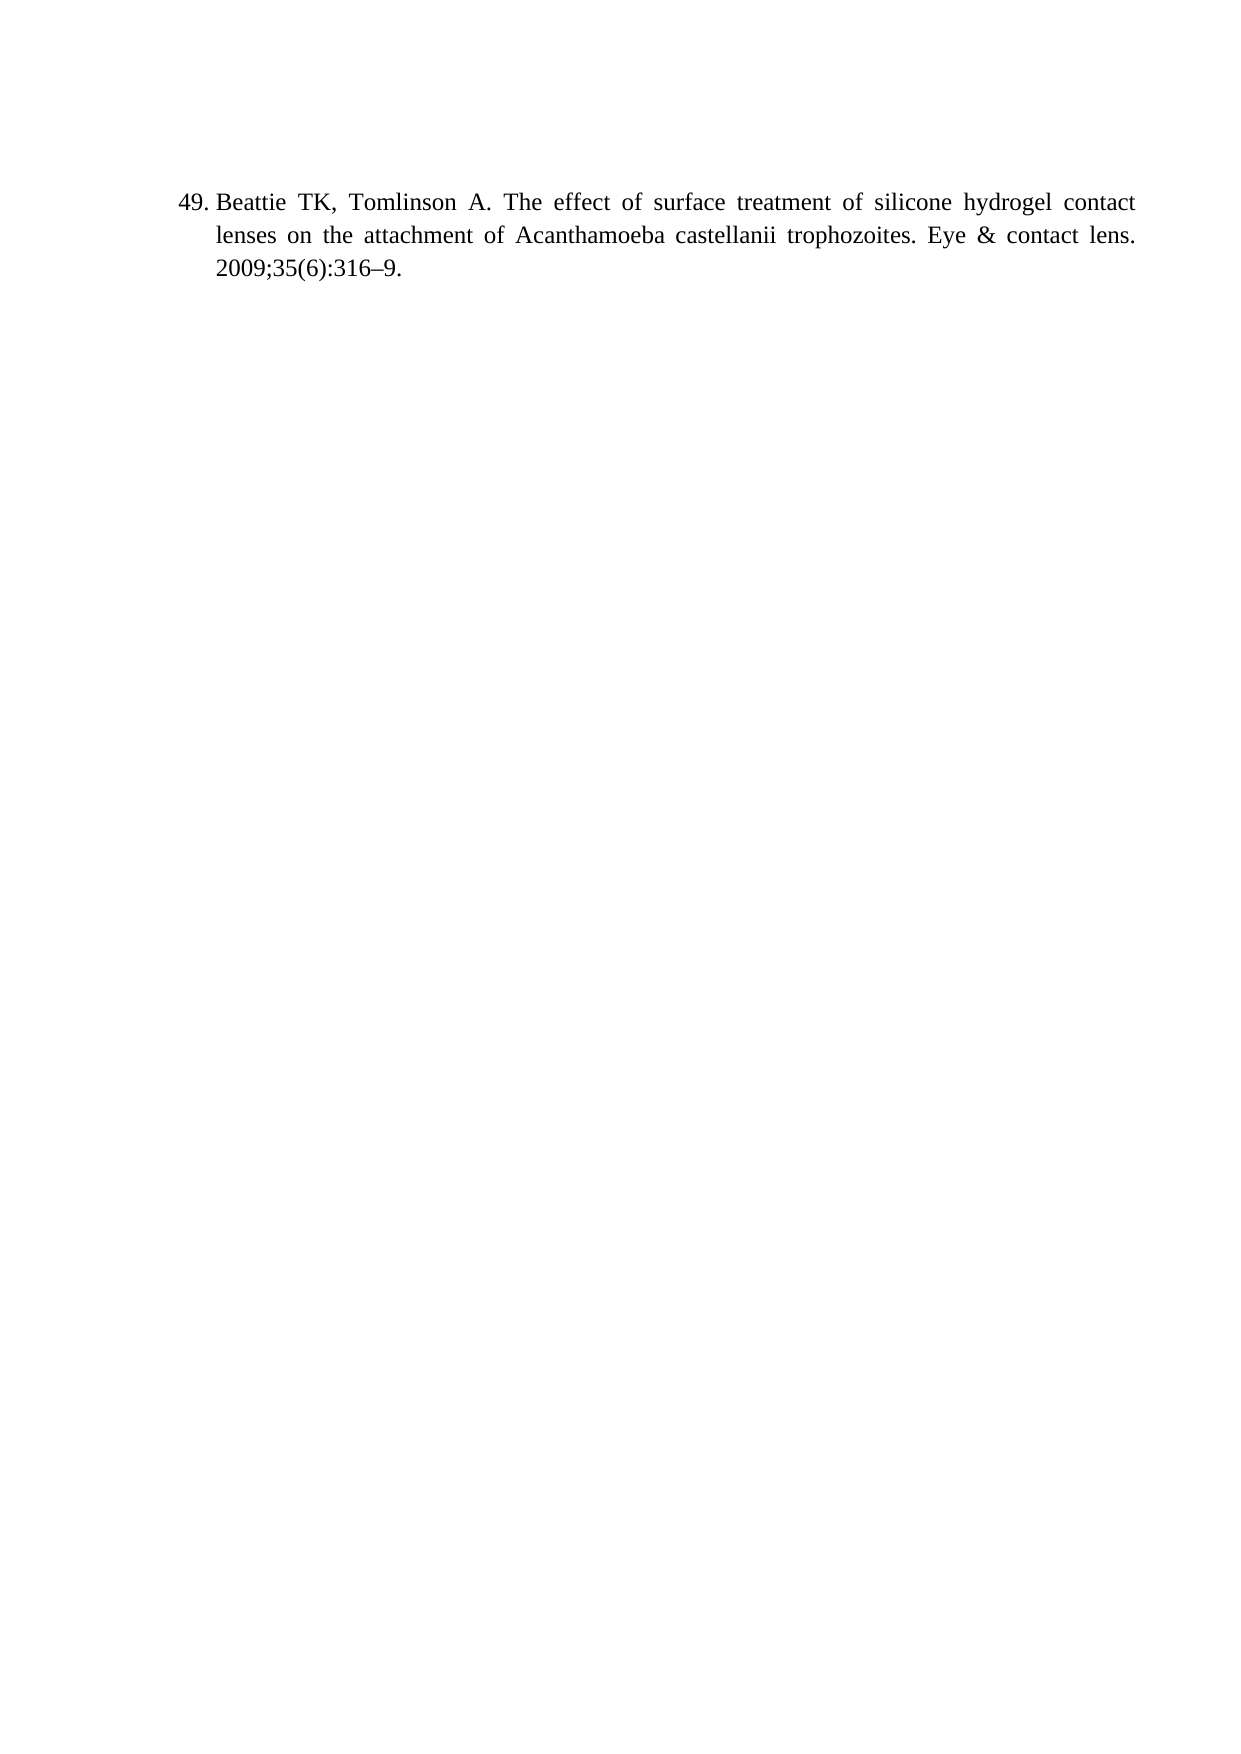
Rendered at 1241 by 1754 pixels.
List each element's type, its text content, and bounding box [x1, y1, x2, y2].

list Beattie TK, Tomlinson A. The effect of surface treatment of silicone hydrogel contact lenses on the attachment of Acanthamoeba castellanii trophozoites. Eye & contact lens. 2009;35(6):316–9. [178, 187, 1137, 282]
